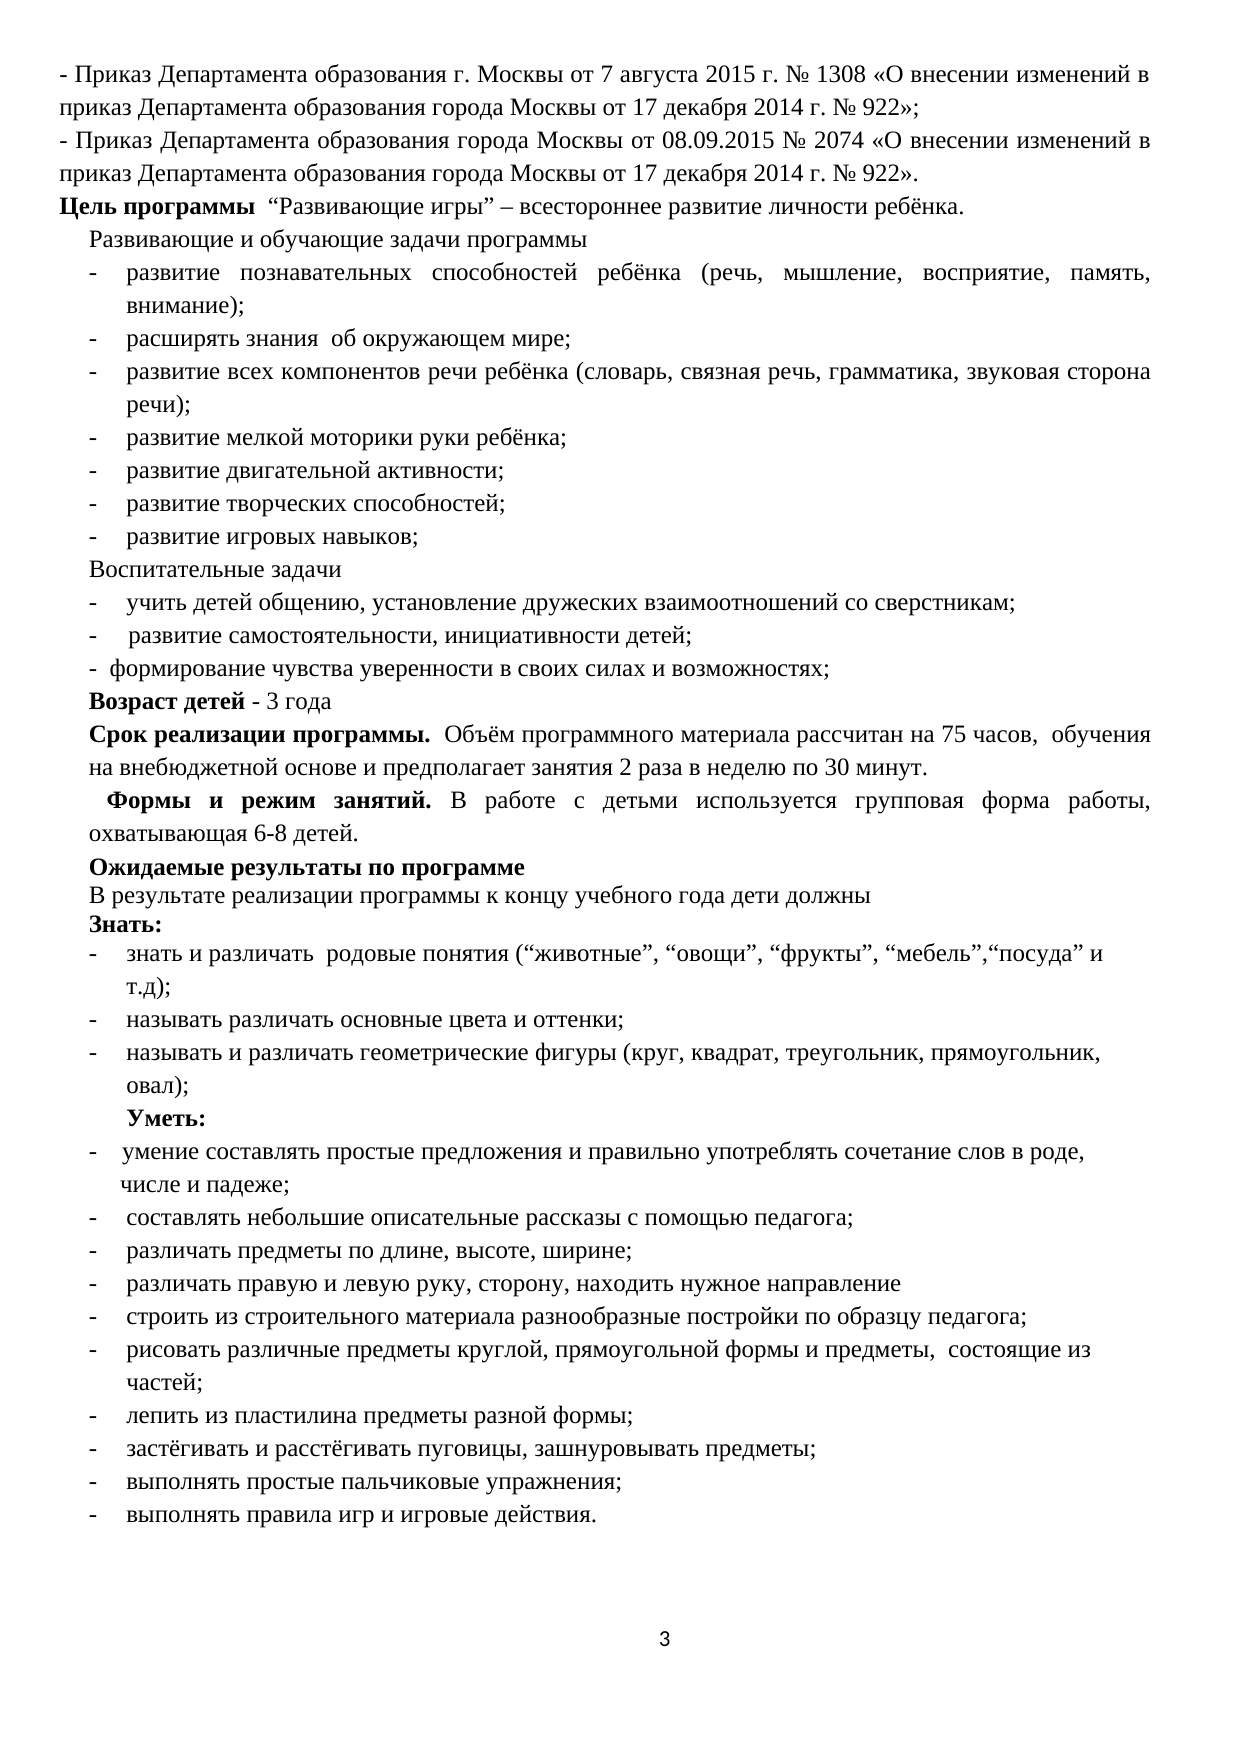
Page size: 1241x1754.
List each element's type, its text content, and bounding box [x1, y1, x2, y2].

list лепить из пластилина предметы разной формы; [88, 1400, 1152, 1429]
list знать и различать родовые понятия (“животные”, “овощи”, “фрукты”, “мебель”,“посуда” и т.д); [88, 938, 1152, 999]
list называть и различать геометрические фигуры (круг, квадрат, треугольник, прямоугольник, овал); [88, 1037, 1152, 1099]
text Возраст детей - 3 года [88, 686, 1152, 715]
list развитие творческих способностей; [88, 488, 1152, 517]
text - Приказ Департамента образования г. Москвы от 7 августа 2015 г. № 1308 «О внесении изменений в приказ Департамента образования города Москвы от 17 декабря 2014 г. № 922»; [59, 59, 1152, 121]
list рисовать различные предметы круглой, прямоугольной формы и предметы, состоящие из частей; [88, 1334, 1152, 1396]
list - умение составлять простые предложения и правильно употреблять сочетание слов в роде, [59, 1136, 1152, 1165]
list учить детей общению, установление дружеских взаимоотношений со сверстникам; [88, 587, 1152, 616]
list застёгивать и расстёгивать пуговицы, зашнуровывать предметы; [88, 1433, 1152, 1462]
list развитие познавательных способностей ребёнка (речь, мышление, восприятие, память, внимание); [88, 257, 1152, 319]
text - формирование чувства уверенности в своих силах и возможностях; [88, 653, 1152, 682]
list различать предметы по длине, высоте, ширине; [88, 1235, 1152, 1264]
list называть различать основные цвета и оттенки; [88, 1004, 1152, 1033]
list составлять небольшие описательные рассказы с помощью педагога; [88, 1202, 1152, 1231]
text - развитие самостоятельности, инициативности детей; [88, 620, 1152, 649]
text Знать: [88, 909, 1152, 938]
list Уметь: [126, 1103, 1152, 1132]
text Срок реализации программы. Объём программного материала рассчитан на 75 часов, обучения на внебюджетной основе и предполагает занятия 2 раза в неделю по 30 минут. [88, 719, 1152, 781]
list развитие игровых навыков; [88, 521, 1152, 550]
list развитие двигательной активности; [88, 455, 1152, 484]
text Цель программы “Развивающие игры” – всестороннее развитие личности ребёнка. [59, 191, 1152, 220]
list выполнять простые пальчиковые упражнения; [88, 1466, 1152, 1495]
list выполнять правила игр и игровые действия. [88, 1499, 1152, 1528]
list числе и падеже; [59, 1169, 1152, 1198]
text - Приказ Департамента образования города Москвы от 08.09.2015 № 2074 «О внесении изменений в приказ Департамента образования города Москвы от 17 декабря 2014 г. № 922». [59, 125, 1152, 187]
text Ожидаемые результаты по программе [88, 852, 1152, 880]
list развитие мелкой моторики руки ребёнка; [88, 422, 1152, 451]
list развитие всех компонентов речи ребёнка (словарь, связная речь, грамматика, звуковая сторона речи); [88, 356, 1152, 418]
text Формы и режим занятий. В работе с детьми используется групповая форма работы, охватывающая 6-8 детей. [88, 786, 1152, 847]
list различать правую и левую руку, сторону, находить нужное направление [88, 1268, 1152, 1297]
list строить из строительного материала разнообразные постройки по образцу педагога; [88, 1301, 1152, 1330]
text Развивающие и обучающие задачи программы [59, 224, 1152, 253]
text В результате реализации программы к концу учебного года дети должны [88, 880, 1152, 909]
list расширять знания об окружающем мире; [88, 323, 1152, 352]
text Воспитательные задачи [88, 554, 1152, 583]
